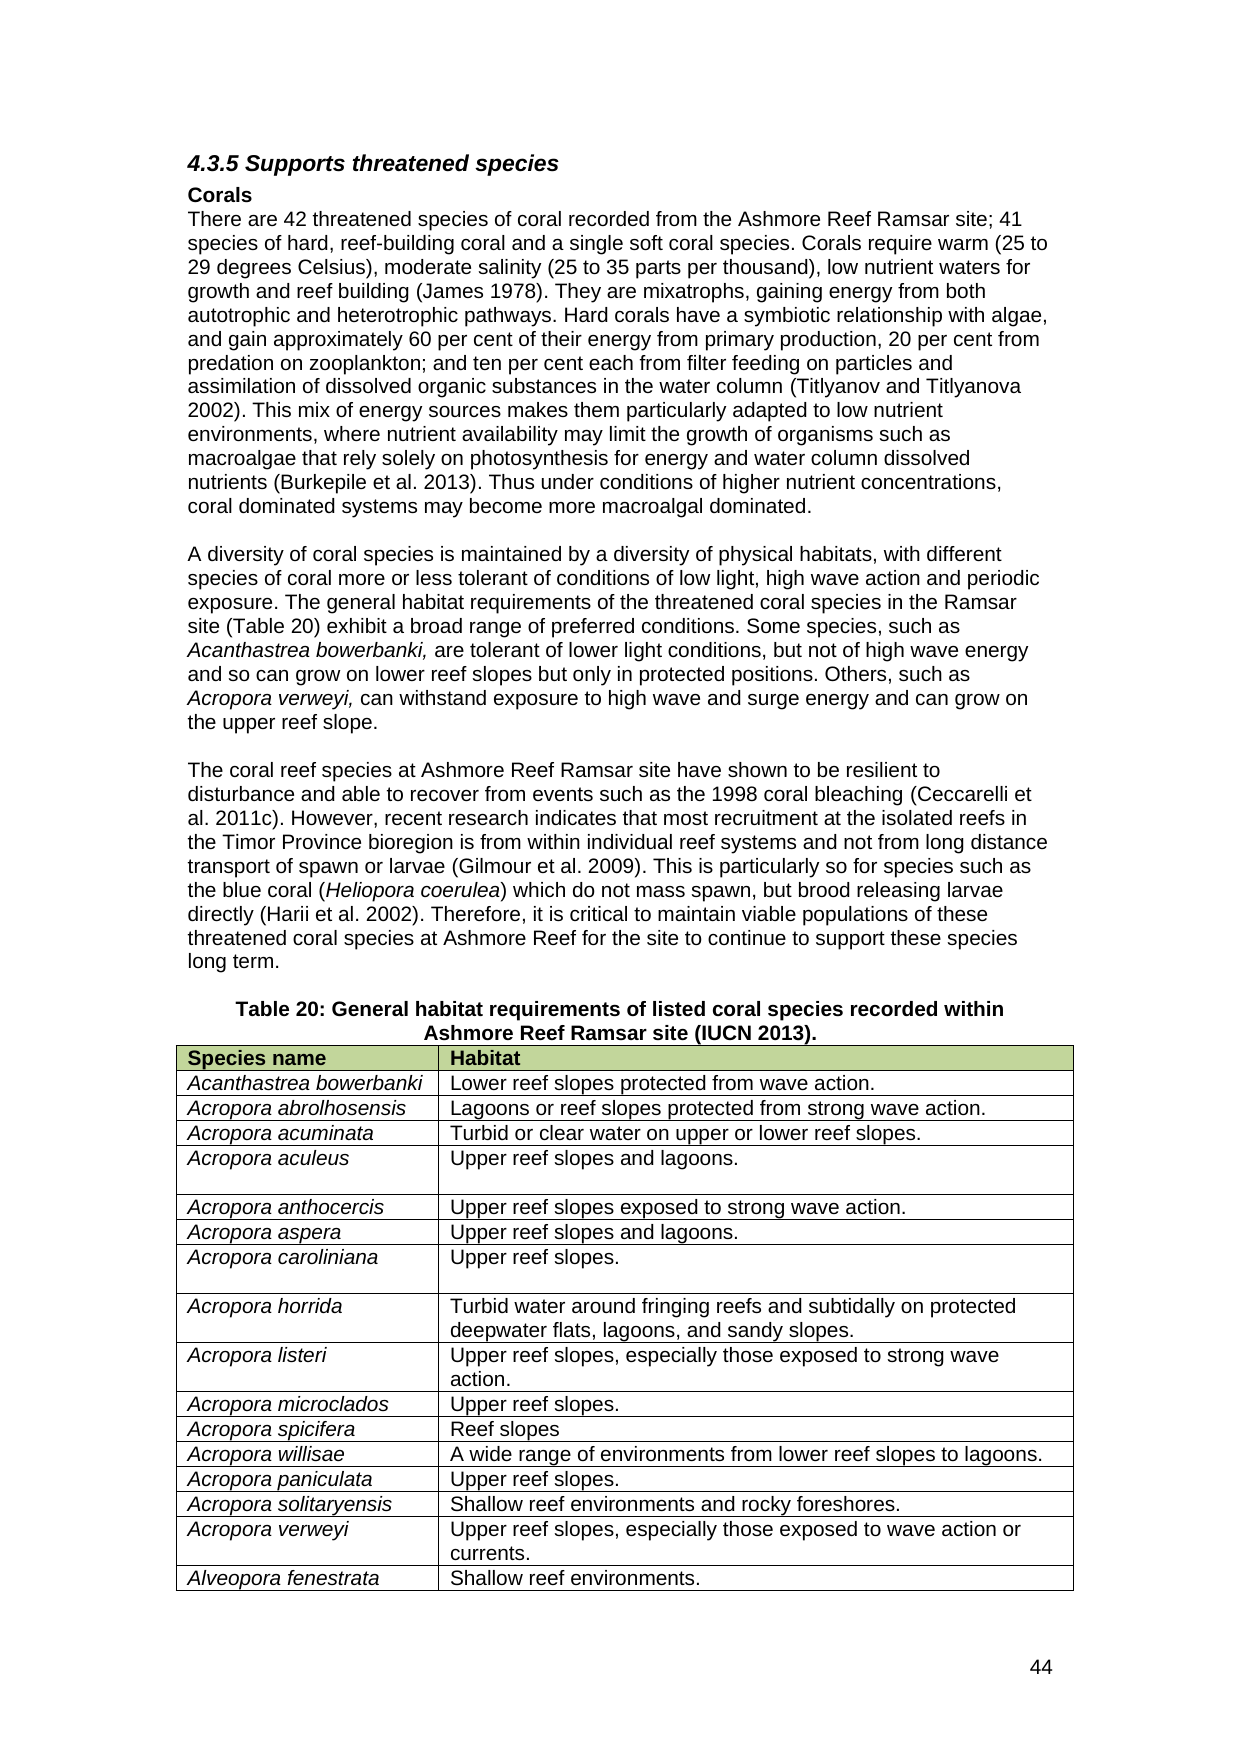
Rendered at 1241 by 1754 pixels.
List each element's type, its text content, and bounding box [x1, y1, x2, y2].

table_cell Acropora listeri [177, 1343, 438, 1391]
text Table 20: General habitat requirements of listed coral species recorded within Ashmore Reef Ramsar site (IUCN 2013). [187, 997, 1053, 1045]
table_cell Upper reef slopes. [439, 1467, 1073, 1491]
table_cell Acropora microclados [177, 1392, 438, 1416]
table_cell Acropora verweyi [177, 1517, 438, 1565]
table_cell Upper reef slopes, especially those exposed to strong wave action. [439, 1343, 1073, 1391]
table_cell Upper reef slopes and lagoons. [439, 1220, 1073, 1244]
table_cell Acropora solitaryensis [177, 1492, 438, 1516]
table_cell Upper reef slopes. [439, 1245, 1073, 1293]
text The coral reef species at Ashmore Reef Ramsar site have shown to be resilient to disturbance and able to recover from events such as the 1998 coral bleaching (Ceccarelli et al. 2011c). However, recent research indicates that most recruitment at the isolated reefs in the Timor Province bioregion is from within individual reef systems and not from long distance transport of spawn or larvae (Gilmour et al. 2009). This is particularly so for species such as the blue coral (Heliopora coerulea) which do not mass spawn, but brood releasing larvae directly (Harii et al. 2002). Therefore, it is critical to maintain viable populations of these threatened coral species at Ashmore Reef for the site to continue to support these species long term. [187, 758, 1053, 973]
table_cell Alveopora fenestrata [177, 1566, 438, 1590]
table_header Habitat [439, 1046, 1073, 1070]
table_cell Acropora horrida [177, 1294, 438, 1342]
table_cell Upper reef slopes. [439, 1392, 1073, 1416]
table_cell Turbid water around fringing reefs and subtidally on protected deepwater flats, lagoons, and sandy slopes. [439, 1294, 1073, 1342]
table_cell Acropora paniculata [177, 1467, 438, 1491]
table_cell Acropora willisae [177, 1442, 438, 1466]
table_cell Upper reef slopes and lagoons. [439, 1146, 1073, 1194]
table_cell Acropora spicifera [177, 1417, 438, 1441]
table_cell Shallow reef environments. [439, 1566, 1073, 1590]
table_cell Acanthastrea bowerbanki [177, 1071, 438, 1095]
table_cell Acropora aculeus [177, 1146, 438, 1194]
table_cell A wide range of environments from lower reef slopes to lagoons. [439, 1442, 1073, 1466]
table_cell Acropora acuminata [177, 1121, 438, 1145]
table_cell Acropora abrolhosensis [177, 1096, 438, 1120]
table_cell Reef slopes [439, 1417, 1073, 1441]
table_cell Acropora anthocercis [177, 1195, 438, 1219]
table_cell Turbid or clear water on upper or lower reef slopes. [439, 1121, 1073, 1145]
text A diversity of coral species is maintained by a diversity of physical habitats, with different species of coral more or less tolerant of conditions of low light, high wave action and periodic exposure. The general habitat requirements of the threatened coral species in the Ramsar site (Table 20) exhibit a broad range of preferred conditions. Some species, such as Acanthastrea bowerbanki, are tolerant of lower light conditions, but not of high wave energy and so can grow on lower reef slopes but only in protected positions. Others, such as Acropora verweyi, can withstand exposure to high wave and surge energy and can grow on the upper reef slope. [187, 542, 1053, 734]
table_cell Upper reef slopes, especially those exposed to wave action or currents. [439, 1517, 1073, 1565]
table_cell Shallow reef environments and rocky foreshores. [439, 1492, 1073, 1516]
table_cell Lower reef slopes protected from wave action. [439, 1071, 1073, 1095]
text There are 42 threatened species of coral recorded from the Ashmore Reef Ramsar site; 41 species of hard, reef-building coral and a single soft coral species. Corals require warm (25 to 29 degrees Celsius), moderate salinity (25 to 35 parts per thousand), low nutrient waters for growth and reef building (James 1978). They are mixatrophs, gaining energy from both autotrophic and heterotrophic pathways. Hard corals have a symbiotic relationship with algae, and gain approximately 60 per cent of their energy from primary production, 20 per cent from predation on zooplankton; and ten per cent each from filter feeding on particles and assimilation of dissolved organic substances in the water column (Titlyanov and Titlyanova 2002). This mix of energy sources makes them particularly adapted to low nutrient environments, where nutrient availability may limit the growth of organisms such as macroalgae that rely solely on photosynthesis for energy and water column dissolved nutrients (Burkepile et al. 2013). Thus under conditions of higher nutrient concentrations, coral dominated systems may become more macroalgal dominated. [187, 207, 1053, 518]
table_cell Lagoons or reef slopes protected from strong wave action. [439, 1096, 1073, 1120]
table_cell Acropora caroliniana [177, 1245, 438, 1293]
table_cell Acropora aspera [177, 1220, 438, 1244]
subtitle Corals [187, 183, 1053, 207]
table_header Species name [177, 1046, 438, 1070]
table_cell Upper reef slopes exposed to strong wave action. [439, 1195, 1073, 1219]
subtitle 4.3.5 Supports threatened species [187, 150, 1053, 176]
